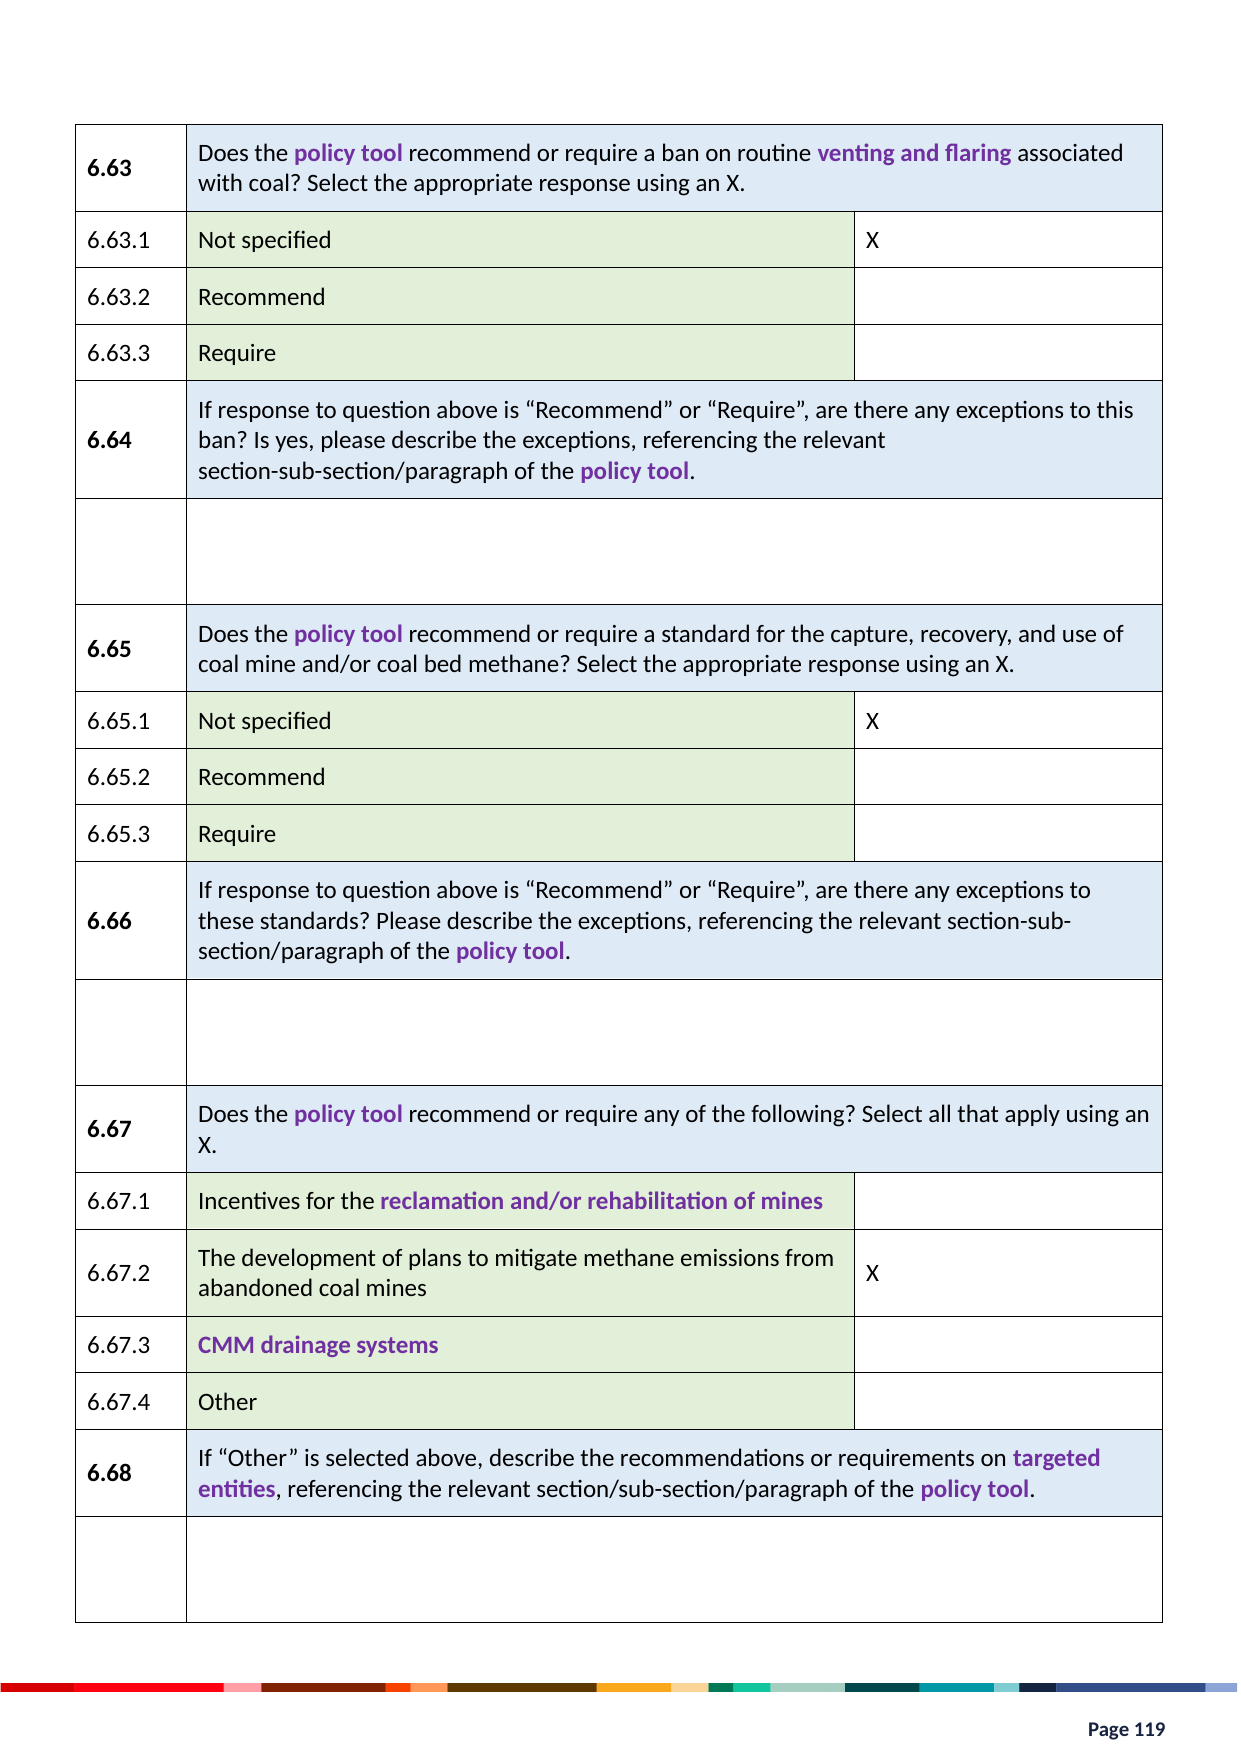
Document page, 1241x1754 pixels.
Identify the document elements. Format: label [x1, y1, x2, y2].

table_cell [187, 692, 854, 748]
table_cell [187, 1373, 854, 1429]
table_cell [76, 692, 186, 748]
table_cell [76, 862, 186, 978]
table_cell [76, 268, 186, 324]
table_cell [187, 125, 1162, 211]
picture [0, 1683, 1236, 1692]
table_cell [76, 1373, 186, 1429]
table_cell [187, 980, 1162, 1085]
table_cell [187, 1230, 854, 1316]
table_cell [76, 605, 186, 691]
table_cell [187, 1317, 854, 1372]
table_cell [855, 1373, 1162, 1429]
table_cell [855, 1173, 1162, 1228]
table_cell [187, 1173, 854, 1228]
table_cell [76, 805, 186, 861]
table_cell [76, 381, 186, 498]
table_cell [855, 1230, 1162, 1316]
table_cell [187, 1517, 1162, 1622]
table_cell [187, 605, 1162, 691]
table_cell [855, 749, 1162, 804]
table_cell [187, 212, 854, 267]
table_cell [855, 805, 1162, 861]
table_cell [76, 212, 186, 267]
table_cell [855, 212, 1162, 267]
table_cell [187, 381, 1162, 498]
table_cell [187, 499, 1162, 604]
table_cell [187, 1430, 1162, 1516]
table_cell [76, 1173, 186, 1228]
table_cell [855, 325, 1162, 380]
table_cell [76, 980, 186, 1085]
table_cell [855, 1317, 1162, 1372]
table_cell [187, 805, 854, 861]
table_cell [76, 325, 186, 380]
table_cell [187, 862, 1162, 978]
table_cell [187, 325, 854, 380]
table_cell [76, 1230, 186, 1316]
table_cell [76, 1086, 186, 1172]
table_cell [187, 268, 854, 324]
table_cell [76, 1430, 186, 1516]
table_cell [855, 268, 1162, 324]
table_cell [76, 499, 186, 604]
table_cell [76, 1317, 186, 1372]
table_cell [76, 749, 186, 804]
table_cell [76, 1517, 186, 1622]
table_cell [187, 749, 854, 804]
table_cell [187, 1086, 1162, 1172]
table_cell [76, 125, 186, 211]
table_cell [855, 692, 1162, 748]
